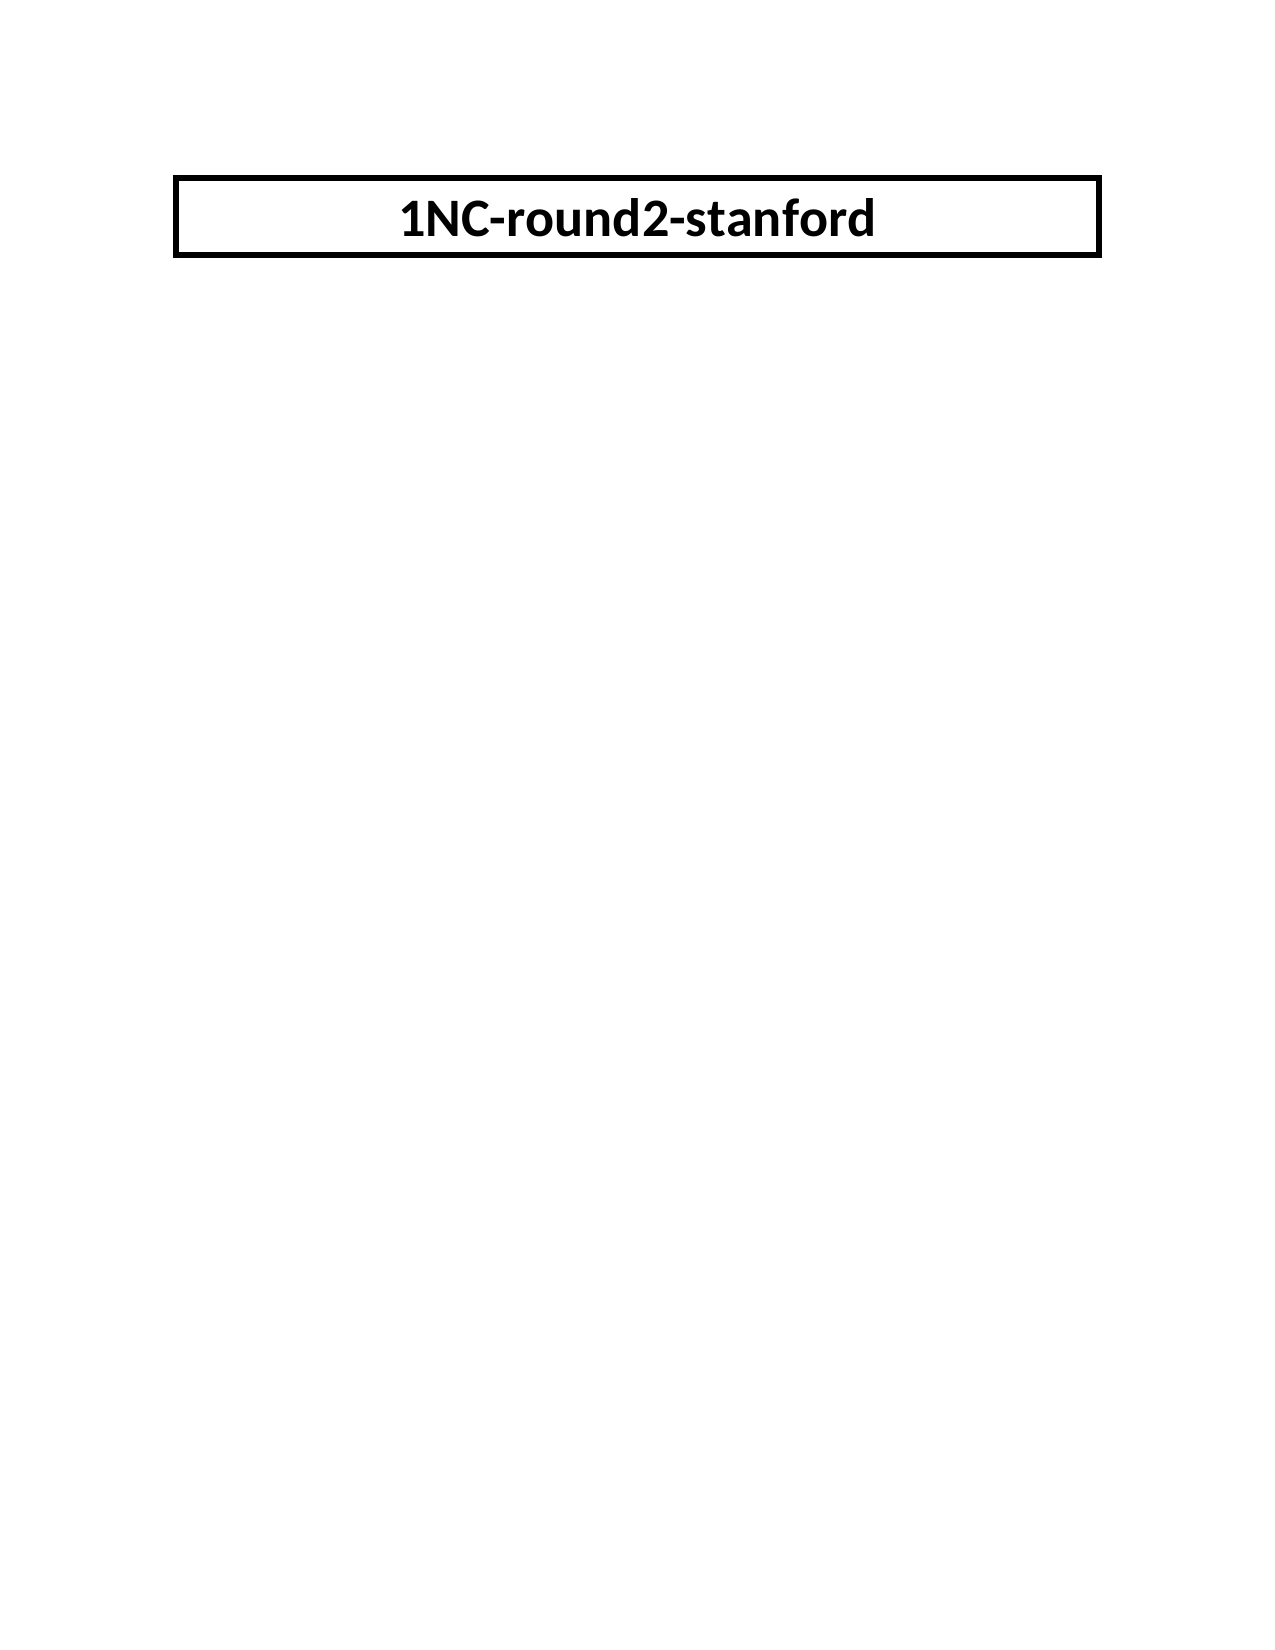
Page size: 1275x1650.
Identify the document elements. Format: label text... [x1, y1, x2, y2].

subtitle 1NC-round2-stanford [179, 181, 1096, 252]
